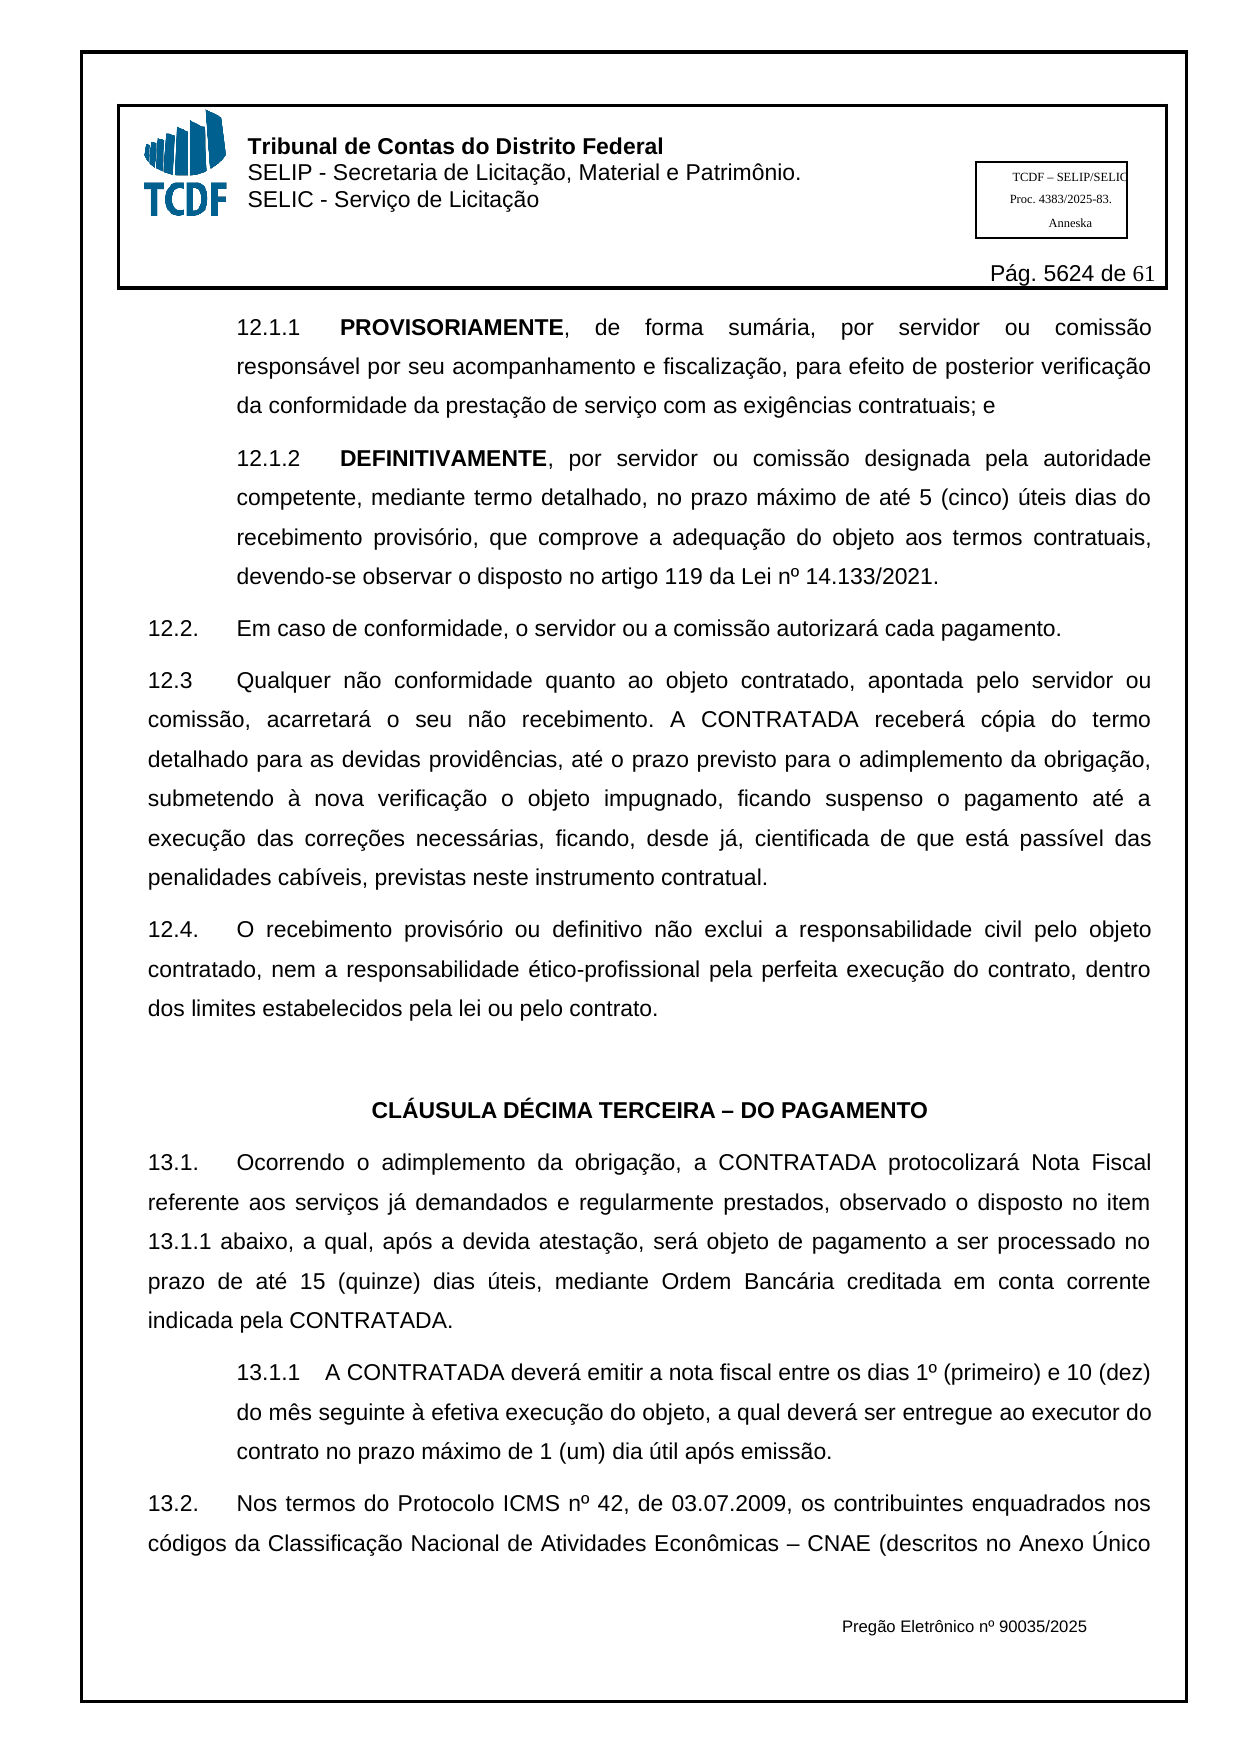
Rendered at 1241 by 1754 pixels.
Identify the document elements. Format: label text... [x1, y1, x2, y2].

list 12.1.2 DEFINITIVAMENTE, por servidor ou comissão designada pela autoridade competente, mediante termo detalhado, no prazo máximo de até 5 (cinco) úteis dias do recebimento provisório, que comprove a adequação do objeto aos termos contratuais, devendo-se observar o disposto no artigo 119 da Lei nº 14.133/2021. [236, 444, 1152, 589]
text CLÁUSULA décima terceira – DO PAGAMENTO [148, 1097, 1152, 1123]
list 12.2. Em caso de conformidade, o servidor ou a comissão autorizará cada pagamento. [148, 615, 1152, 641]
list 12.1.1 PROVISORIAMENTE, de forma sumária, por servidor ou comissão responsável por seu acompanhamento e fiscalização, para efeito de posterior verificação da conformidade da prestação de serviço com as exigências contratuais; e [236, 313, 1152, 419]
picture [129, 107, 241, 218]
list 12.4. O recebimento provisório ou definitivo não exclui a responsabilidade civil pelo objeto contratado, nem a responsabilidade ético-profissional pela perfeita execução do contrato, dentro dos limites estabelecidos pela lei ou pelo contrato. [148, 916, 1152, 1022]
text 13.1.1 A CONTRATADA deverá emitir a nota fiscal entre os dias 1º (primeiro) e 10 (dez) do mês seguinte à efetiva execução do objeto, a qual deverá ser entregue ao executor do contrato no prazo máximo de 1 (um) dia útil após emissão. [236, 1359, 1152, 1464]
list 12.3 Qualquer não conformidade quanto ao objeto contratado, apontada pelo servidor ou comissão, acarretará o seu não recebimento. A CONTRATADA receberá cópia do termo detalhado para as devidas providências, até o prazo previsto para o adimplemento da obrigação, submetendo à nova verificação o objeto impugnado, ficando suspenso o pagamento até a execução das correções necessárias, ficando, desde já, cientificada de que está passível das penalidades cabíveis, previstas neste instrumento contratual. [148, 667, 1152, 891]
list 13.1. Ocorrendo o adimplemento da obrigação, a CONTRATADA protocolizará Nota Fiscal referente aos serviços já demandados e regularmente prestados, observado o disposto no item 13.1.1 abaixo, a qual, após a devida atestação, será objeto de pagamento a ser processado no prazo de até 15 (quinze) dias úteis, mediante Ordem Bancária creditada em conta corrente indicada pela CONTRATADA. [148, 1149, 1152, 1333]
